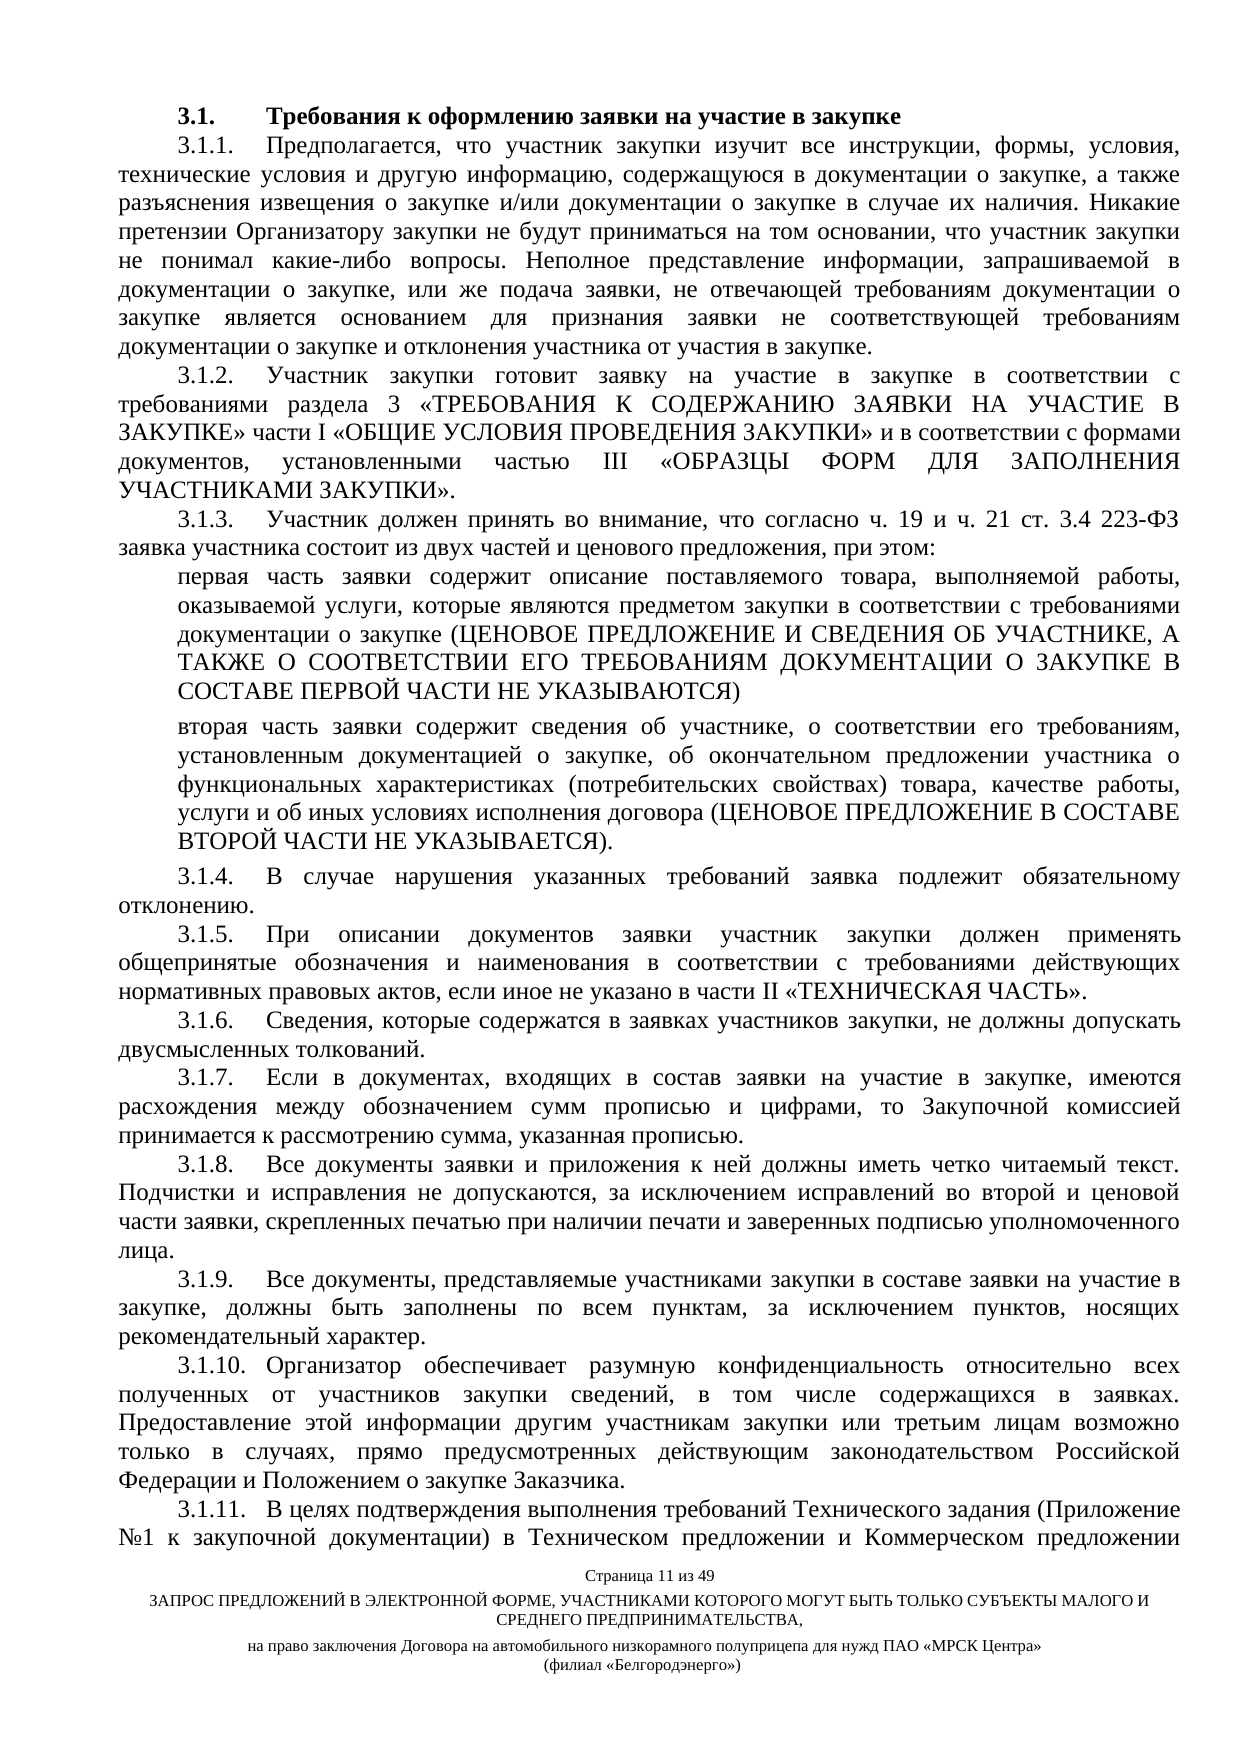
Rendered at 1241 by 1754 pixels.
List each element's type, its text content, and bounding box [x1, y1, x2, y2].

subtitle Все документы, представляемые участниками закупки в составе заявки на участие в закупке, должны быть заполнены по всем пунктам, за исключением пунктов, носящих рекомендательный характер. [118, 1264, 1181, 1350]
subtitle Участник должен принять во внимание, что согласно ч. 19 и ч. 21 ст. 3.4 223-ФЗ заявка участника состоит из двух частей и ценового предложения, при этом: [118, 504, 1181, 561]
subtitle Все документы заявки и приложения к ней должны иметь четко читаемый текст. Подчистки и исправления не допускаются, за исключением исправлений во второй и ценовой части заявки, скрепленных печатью при наличии печати и заверенных подписью уполномоченного лица. [118, 1149, 1181, 1264]
text вторая часть заявки содержит сведения об участнике, о соответствии его требованиям, установленным документацией о закупке, об окончательном предложении участника о функциональных характеристиках (потребительских свойствах) товара, качестве работы, услуги и об иных условиях исполнения договора (ЦЕНОВОЕ ПРЕДЛОЖЕНИЕ В СОСТАВЕ ВТОРОЙ ЧАСТИ НЕ УКАЗЫВАЕТСЯ). [177, 711, 1181, 855]
subtitle Организатор обеспечивает разумную конфиденциальность относительно всех полученных от участников закупки сведений, в том числе содержащихся в заявках. Предоставление этой информации другим участникам закупки или третьим лицам возможно только в случаях, прямо предусмотренных действующим законодательством Российской Федерации и Положением о закупке Заказчика. [118, 1350, 1181, 1494]
subtitle При описании документов заявки участник закупки должен применять общепринятые обозначения и наименования в соответствии с требованиями действующих нормативных правовых актов, если иное не указано в части II «ТЕХНИЧЕСКАЯ ЧАСТЬ». [118, 919, 1181, 1005]
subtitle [118, 1494, 1181, 1551]
subtitle Участник закупки готовит заявку на участие в закупке в соответствии с требованиями раздела 3 «ТРЕБОВАНИЯ К СОДЕРЖАНИЮ ЗАЯВКИ НА УЧАСТИЕ В ЗАКУПКЕ» части I «ОБЩИЕ УСЛОВИЯ ПРОВЕДЕНИЯ ЗАКУПКИ» и в соответствии с формами документов, установленными частью III «ОБРАЗЦЫ ФОРМ ДЛЯ ЗАПОЛНЕНИЯ УЧАСТНИКАМИ ЗАКУПКИ». [118, 360, 1181, 504]
subtitle Требования к оформлению заявки на участие в закупке [118, 101, 1181, 130]
subtitle В случае нарушения указанных требований заявка подлежит обязательному отклонению. [118, 861, 1181, 919]
subtitle Предполагается, что участник закупки изучит все инструкции, формы, условия, технические условия и другую информацию, содержащуюся в документации о закупке, а также разъяснения извещения о закупке и/или документации о закупке в случае их наличия. Никакие претензии Организатору закупки не будут приниматься на том основании, что участник закупки не понимал какие-либо вопросы. Неполное представление информации, запрашиваемой в документации о закупке, или же подача заявки, не отвечающей требованиям документации о закупке является основанием для признания заявки не соответствующей требованиям документации о закупке и отклонения участника от участия в закупке. [118, 130, 1181, 360]
subtitle Сведения, которые содержатся в заявках участников закупки, не должны допускать двусмысленных толкований. [118, 1005, 1181, 1062]
subtitle Если в документах, входящих в состав заявки на участие в закупке, имеются расхождения между обозначением сумм прописью и цифрами, то Закупочной комиссией принимается к рассмотрению сумма, указанная прописью. [118, 1062, 1181, 1149]
text первая часть заявки содержит описание поставляемого товара, выполняемой работы, оказываемой услуги, которые являются предметом закупки в соответствии с требованиями документации о закупке (ЦЕНОВОЕ ПРЕДЛОЖЕНИЕ И СВЕДЕНИЯ ОБ УЧАСТНИКЕ, А ТАКЖЕ О СООТВЕТСТВИИ ЕГО ТРЕБОВАНИЯМ ДОКУМЕНТАЦИИ О ЗАКУПКЕ В СОСТАВЕ ПЕРВОЙ ЧАСТИ НЕ УКАЗЫВАЮТСЯ) [177, 561, 1181, 705]
